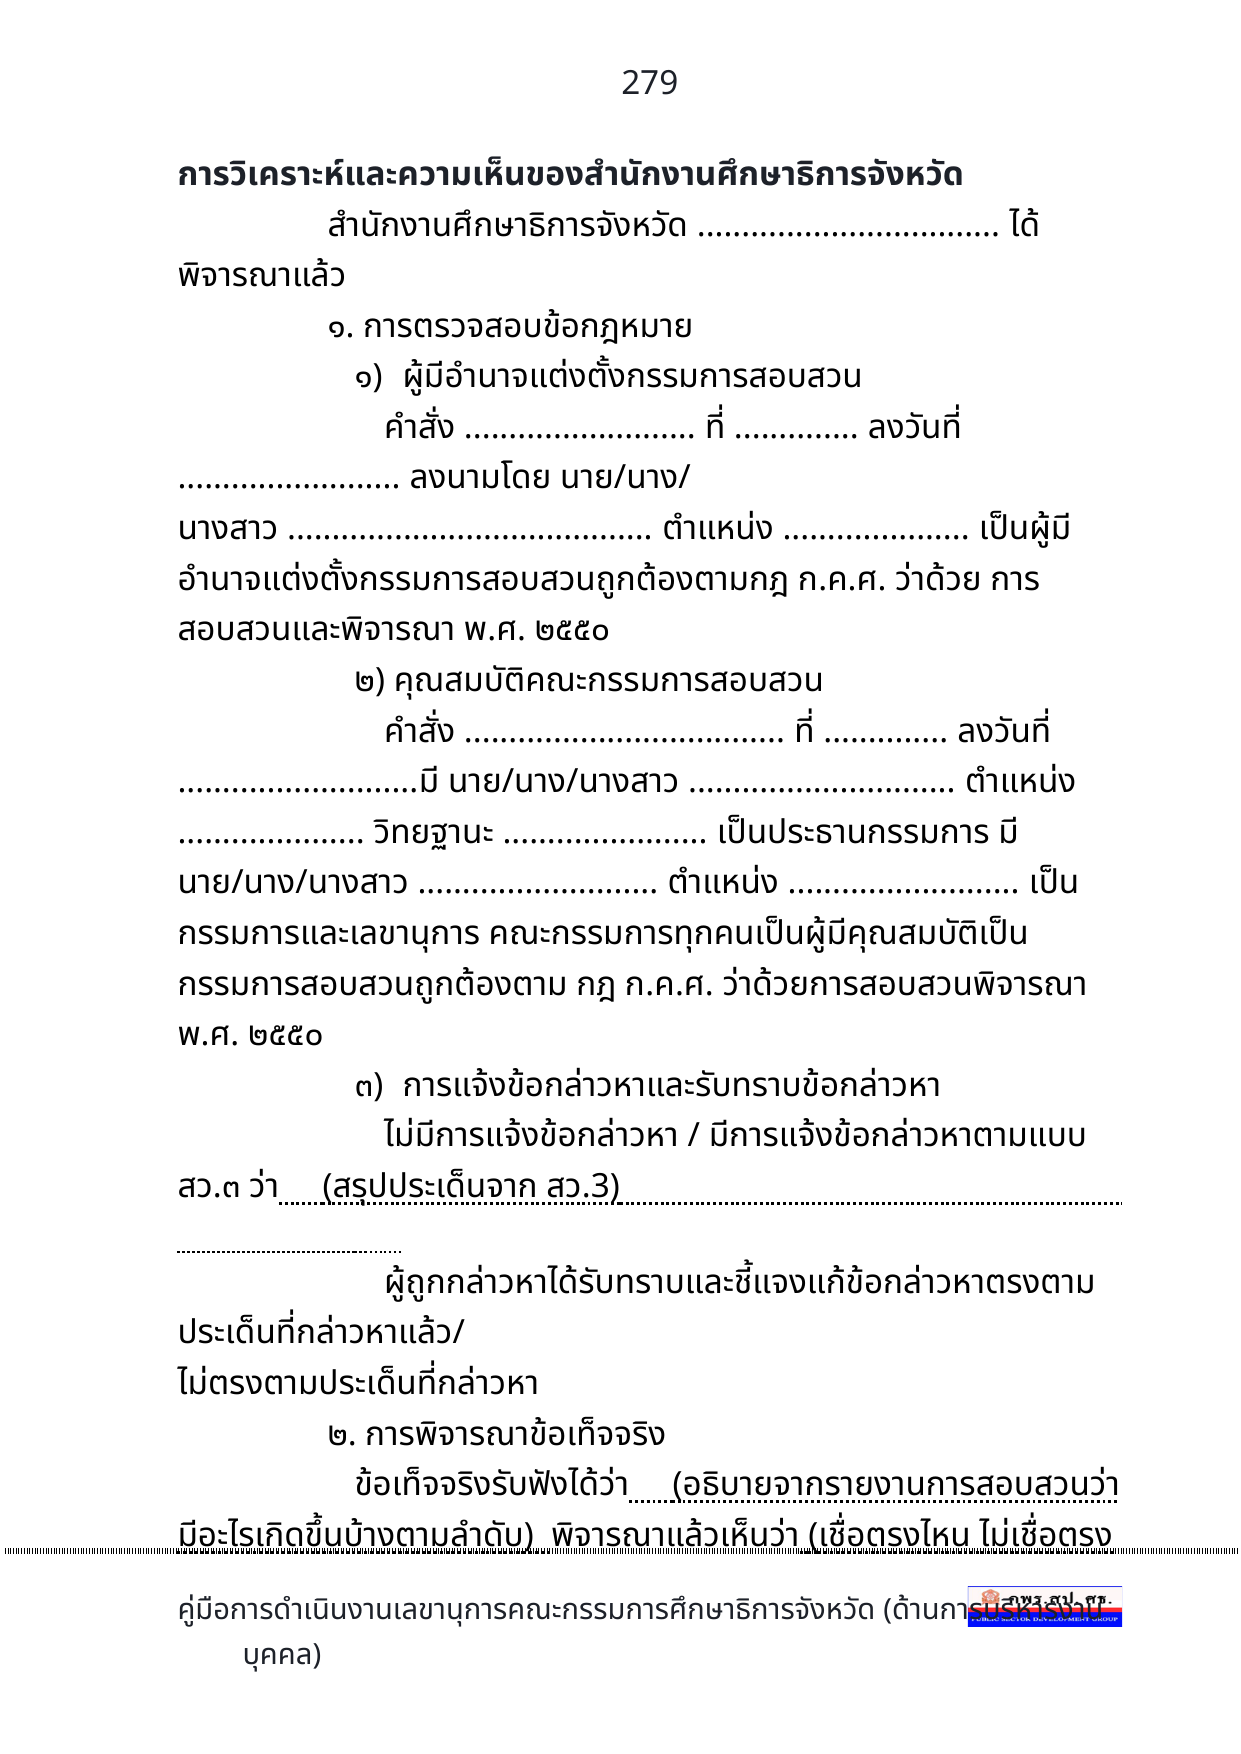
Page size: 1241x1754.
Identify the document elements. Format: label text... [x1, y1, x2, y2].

text คำสั่ง .................................... ที่ .............. ลงวันที่ ...........................มี นาย/นาง/นางสาว .............................. ตำแหน่ง ..................... วิทยฐานะ ....................... เป็นประธานกรรมการ มี นาย/นาง/นางสาว ........................... ตำแหน่ง .......................... เป็นกรรมการและเลขานุการ คณะกรรมการทุกคนเป็นผู้มีคุณสมบัติเป็นกรรมการสอบสวนถูกต้องตาม กฎ ก.ค.ศ. ว่าด้วยการสอบสวนพิจารณา พ.ศ. ๒๕๕๐ [177, 706, 1122, 1061]
text สำนักงานศึกษาธิการจังหวัด .................................. ได้พิจารณาแล้ว [177, 200, 1122, 301]
text ๓) การแจ้งข้อกล่าวหาและรับทราบข้อกล่าวหา [177, 1061, 1122, 1111]
text ผู้ถูกกล่าวหาได้รับทราบและชี้แจงแก้ข้อกล่าวหาตรงตามประเด็นที่กล่าวหาแล้ว/ ไม่ตรงตามประเด็นที่กล่าวหา [177, 1258, 1122, 1409]
text ๒. การพิจารณาข้อเท็จจริง [177, 1409, 1122, 1460]
text ไม่มีการแจ้งข้อกล่าวหา / มีการแจ้งข้อกล่าวหาตามแบบ สว.๓ ว่า (สรุปประเด็นจาก สว.3) [177, 1111, 1122, 1258]
text ๑) ผู้มีอำนาจแต่งตั้งกรรมการสอบสวน [177, 352, 1122, 403]
text คำสั่ง .......................... ที่ .............. ลงวันที่ ......................... ลงนามโดย นาย/นาง/ นางสาว ......................................... ตำแหน่ง ..................... เป็นผู้มีอำนาจแต่งตั้งกรรมการสอบสวนถูกต้องตามกฎ ก.ค.ศ. ว่าด้วย การสอบสวนและพิจารณา พ.ศ. ๒๕๕๐ [177, 403, 1122, 656]
text ๒) คุณสมบัติคณะกรรมการสอบสวน [177, 656, 1122, 706]
text ๑. การตรวจสอบข้อกฎหมาย [177, 301, 1122, 352]
picture [967, 1586, 1123, 1627]
text การวิเคราะห์และความเห็นของสำนักงานศึกษาธิการจังหวัด [177, 150, 1122, 200]
